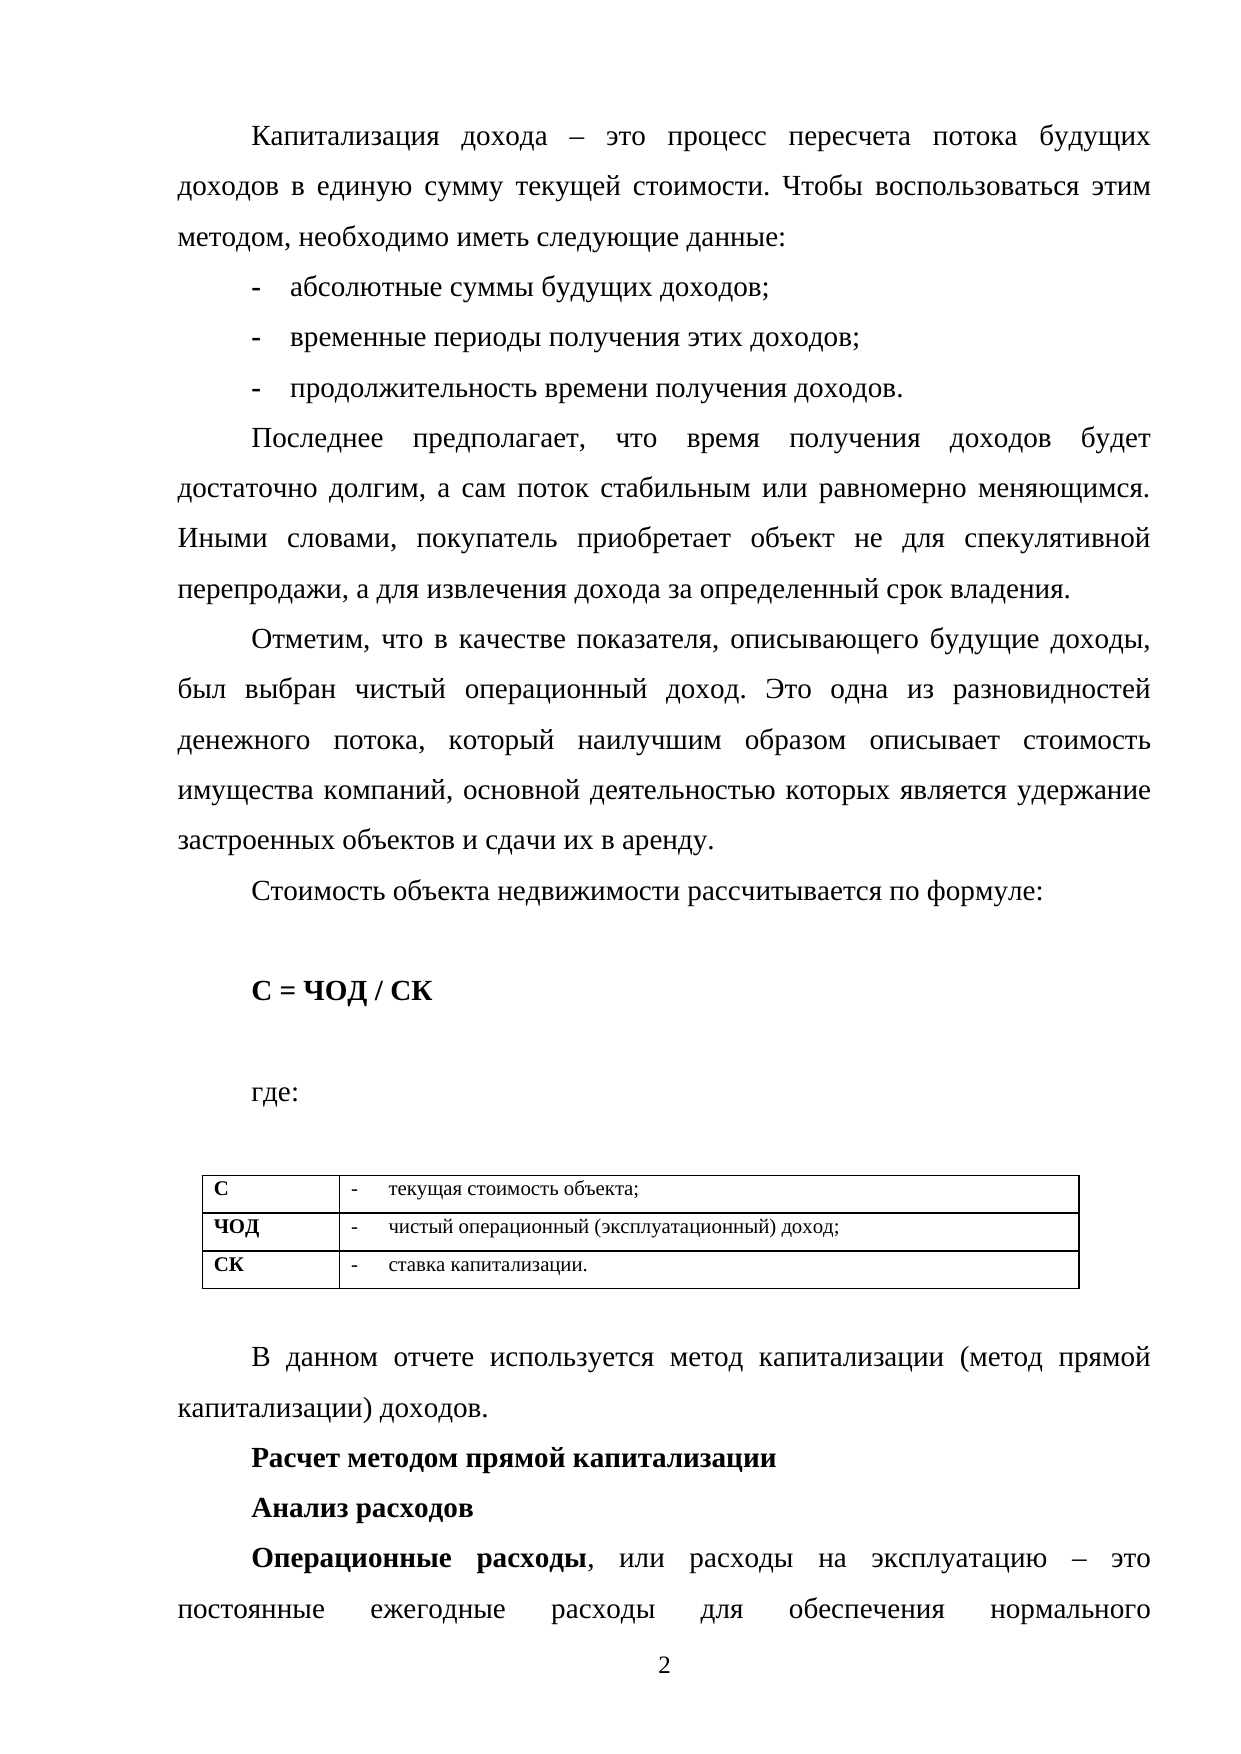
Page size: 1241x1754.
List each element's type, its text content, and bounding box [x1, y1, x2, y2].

text Капитализация дохода – это процесс пересчета потока будущих доходов в единую сумму текущей стоимости. Чтобы воспользоваться этим методом, необходимо иметь следующие данные: [177, 118, 1152, 252]
text Отметим, что в качестве показателя, описывающего будущие доходы, был выбран чистый операционный доход. Это одна из разновидностей денежного потока, который наилучшим образом описывает стоимость имущества компаний, основной деятельностью которых является удержание застроенных объектов и сдачи их в аренду. [177, 621, 1152, 856]
text Анализ расходов [177, 1490, 1152, 1524]
table_cell СК [203, 1252, 339, 1287]
text В данном отчете используется метод капитализации (метод прямой капитализации) доходов. [177, 1339, 1152, 1423]
text С = ЧОД / СК [177, 973, 1152, 1007]
table_cell ставка капитализации. [340, 1252, 1078, 1287]
list продолжительность времени получения доходов. [177, 370, 1152, 403]
text где: [177, 1074, 1152, 1108]
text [177, 1541, 1152, 1624]
table_header С [203, 1176, 339, 1212]
text Последнее предполагает, что время получения доходов будет достаточно долгим, а сам поток стабильным или равномерно меняющимся. Иными словами, покупатель приобретает объект не для спекулятивной перепродажи, а для извлечения дохода за определенный срок владения. [177, 420, 1152, 604]
table_header текущая стоимость объекта; [340, 1176, 1078, 1212]
text Расчет методом прямой капитализации [177, 1440, 1152, 1473]
list временные периоды получения этих доходов; [177, 319, 1152, 353]
list абсолютные суммы будущих доходов; [177, 269, 1152, 303]
text Стоимость объекта недвижимости рассчитывается по формуле: [177, 873, 1152, 906]
table_cell ЧОД [203, 1214, 339, 1250]
table_cell чистый операционный (эксплуатационный) доход; [340, 1214, 1078, 1250]
